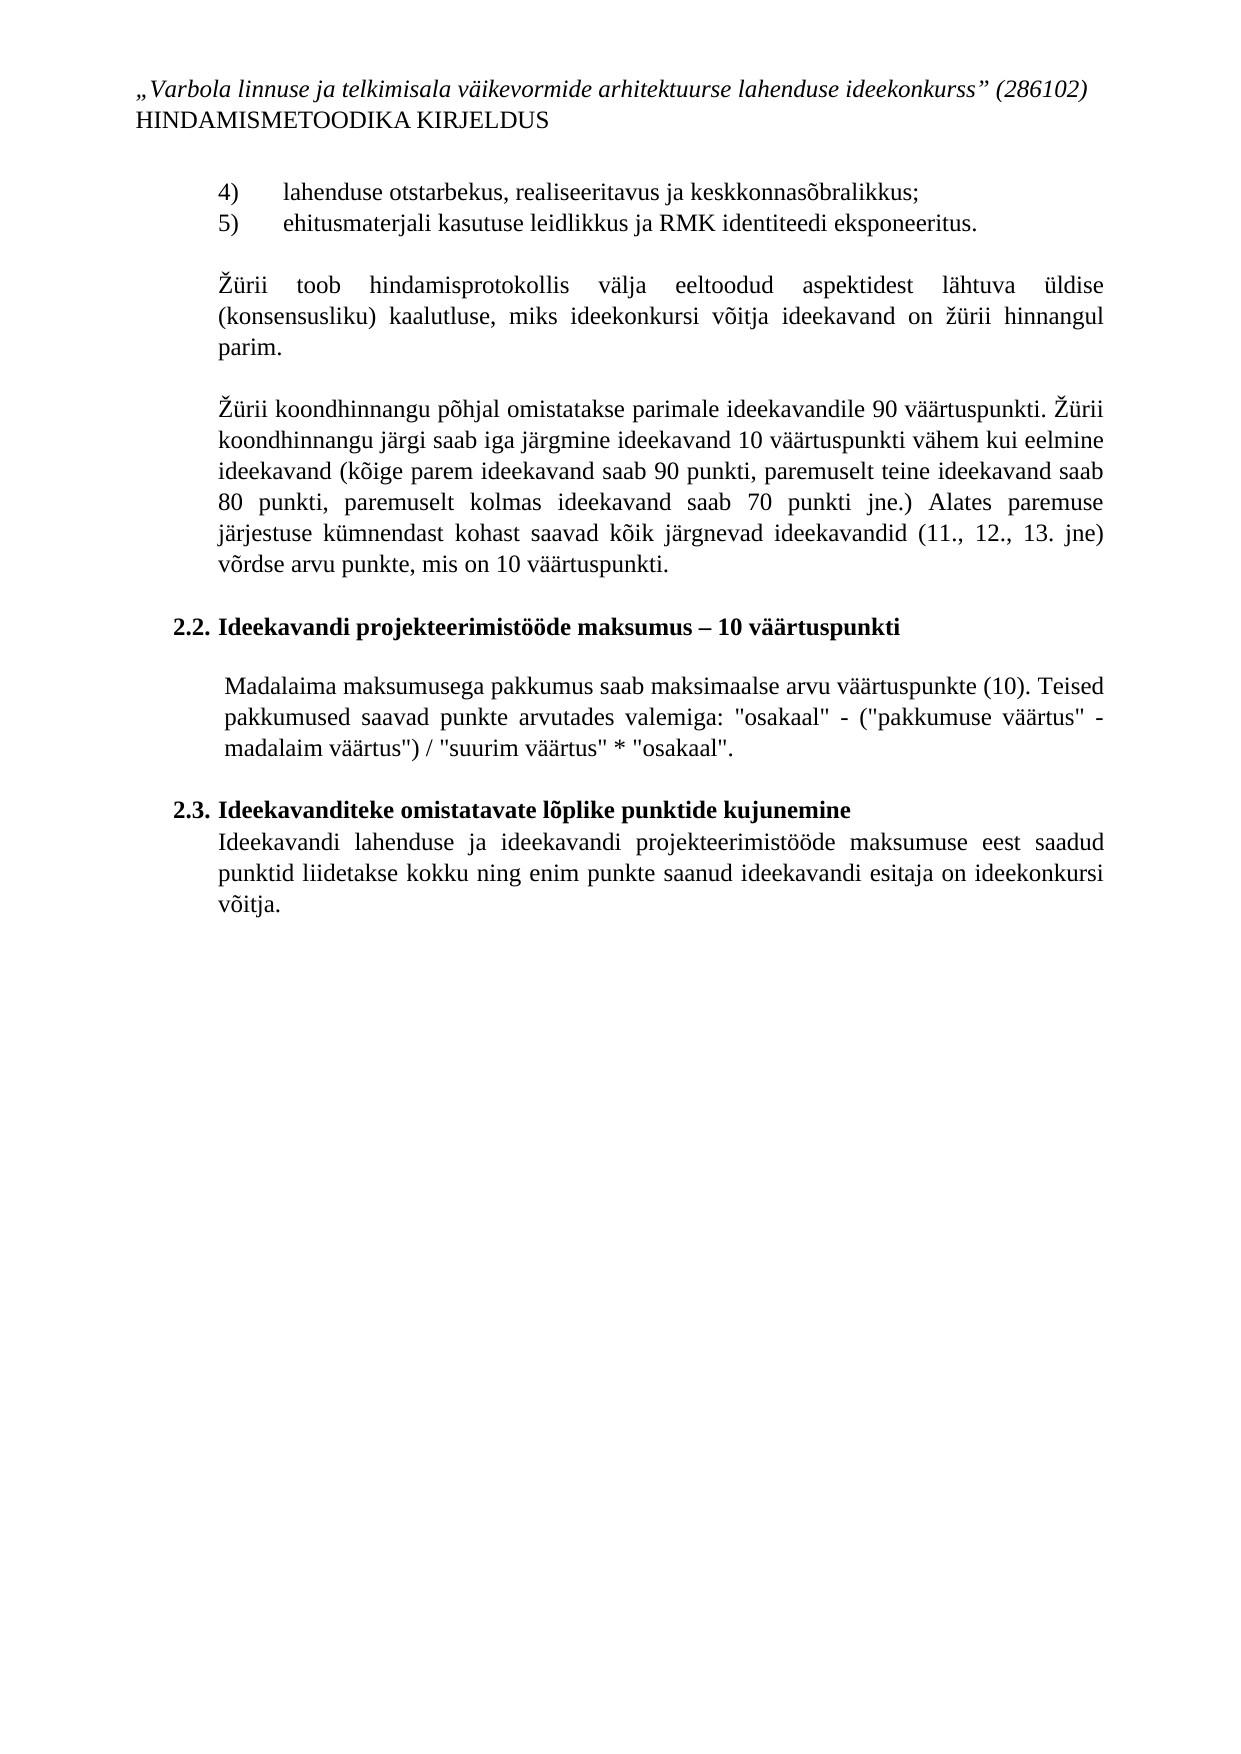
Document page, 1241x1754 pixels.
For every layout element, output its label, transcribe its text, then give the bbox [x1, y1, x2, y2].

list Ideekavandi projekteerimistööde maksumus – 10 väärtuspunkti [173, 612, 1105, 640]
list Ideekavanditeke omistatavate lõplike punktide kujunemine [173, 796, 1105, 824]
list 5) ehitusmaterjali kasutuse leidlikkus ja RMK identiteedi eksponeeritus. [218, 208, 1105, 237]
list Žürii koondhinnangu põhjal omistatakse parimale ideekavandile 90 väärtuspunkti. Žürii koondhinnangu järgi saab iga järgmine ideekavand 10 väärtuspunkti vähem kui eelmine ideekavand (kõige parem ideekavand saab 90 punkti, paremuselt teine ideekavand saab 80 punkti, paremuselt kolmas ideekavand saab 70 punkti jne.) Alates paremuse järjestuse kümnendast kohast saavad kõik järgnevad ideekavandid (11., 12., 13. jne) võrdse arvu punkte, mis on 10 väärtuspunkti. [218, 394, 1105, 578]
list Ideekavandi lahenduse ja ideekavandi projekteerimistööde maksumuse eest saadud punktid liidetakse kokku ning enim punkte saanud ideekavandi esitaja on ideekonkursi võitja. [218, 827, 1105, 917]
list Žürii toob hindamisprotokollis välja eeltoodud aspektidest lähtuva üldise (konsensusliku) kaalutluse, miks ideekonkursi võitja ideekavand on žürii hinnangul parim. [218, 270, 1105, 361]
list 4) lahenduse otstarbekus, realiseeritavus ja keskkonnasõbralikkus; [218, 177, 1105, 206]
list Madalaima maksumusega pakkumus saab maksimaalse arvu väärtuspunkte (10). Teised pakkumused saavad punkte arvutades valemiga: "osakaal" - ("pakkumuse väärtus" - madalaim väärtus") / "suurim väärtus" * "osakaal". [224, 671, 1105, 762]
